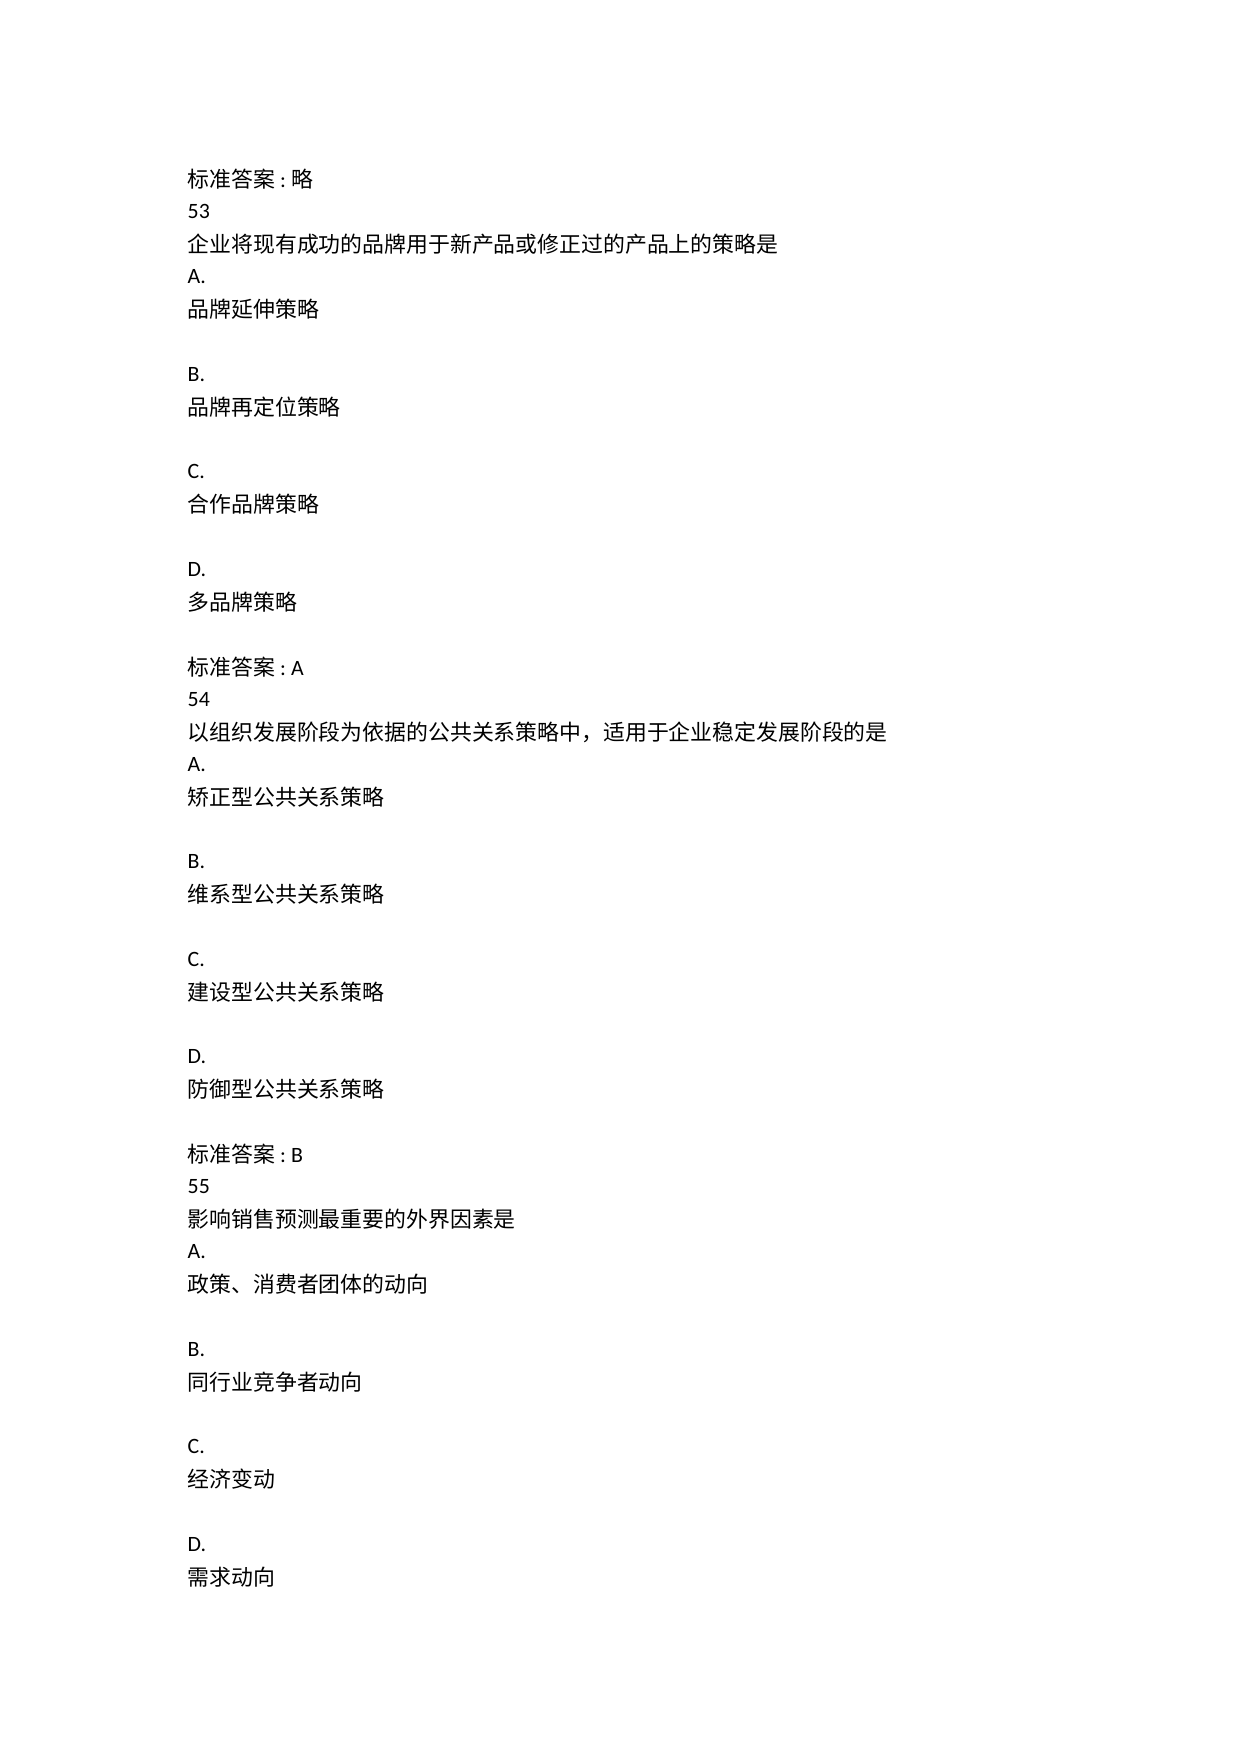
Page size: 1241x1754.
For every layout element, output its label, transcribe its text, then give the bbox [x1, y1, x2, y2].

text 维系型公共关系策略 [187, 877, 1053, 909]
text 54 [187, 682, 1053, 714]
text 标准答案 : B [187, 1137, 1053, 1169]
text A. [187, 1234, 1053, 1267]
text 影响销售预测最重要的外界因素是 [187, 1202, 1053, 1234]
text D. [187, 1527, 1053, 1559]
text C. [187, 1429, 1053, 1462]
text 需求动向 [187, 1559, 1053, 1592]
text B. [187, 357, 1053, 389]
text 多品牌策略 [187, 584, 1053, 617]
text 品牌延伸策略 [187, 292, 1053, 324]
text 建设型公共关系策略 [187, 974, 1053, 1007]
text 标准答案 : A [187, 649, 1053, 682]
text B. [187, 844, 1053, 877]
text 55 [187, 1169, 1053, 1202]
text 经济变动 [187, 1462, 1053, 1494]
text 企业将现有成功的品牌用于新产品或修正过的产品上的策略是 [187, 227, 1053, 259]
text 政策、消费者团体的动向 [187, 1267, 1053, 1299]
text 以组织发展阶段为依据的公共关系策略中，适用于企业稳定发展阶段的是 [187, 714, 1053, 747]
text 防御型公共关系策略 [187, 1072, 1053, 1104]
text C. [187, 942, 1053, 974]
text A. [187, 747, 1053, 779]
text A. [187, 259, 1053, 292]
text D. [187, 552, 1053, 584]
text 53 [187, 194, 1053, 227]
text 标准答案 : 略 [187, 162, 1053, 194]
text D. [187, 1039, 1053, 1072]
text 品牌再定位策略 [187, 389, 1053, 422]
text 矫正型公共关系策略 [187, 779, 1053, 812]
text 合作品牌策略 [187, 487, 1053, 519]
text C. [187, 454, 1053, 487]
text B. [187, 1332, 1053, 1364]
text 同行业竞争者动向 [187, 1364, 1053, 1397]
